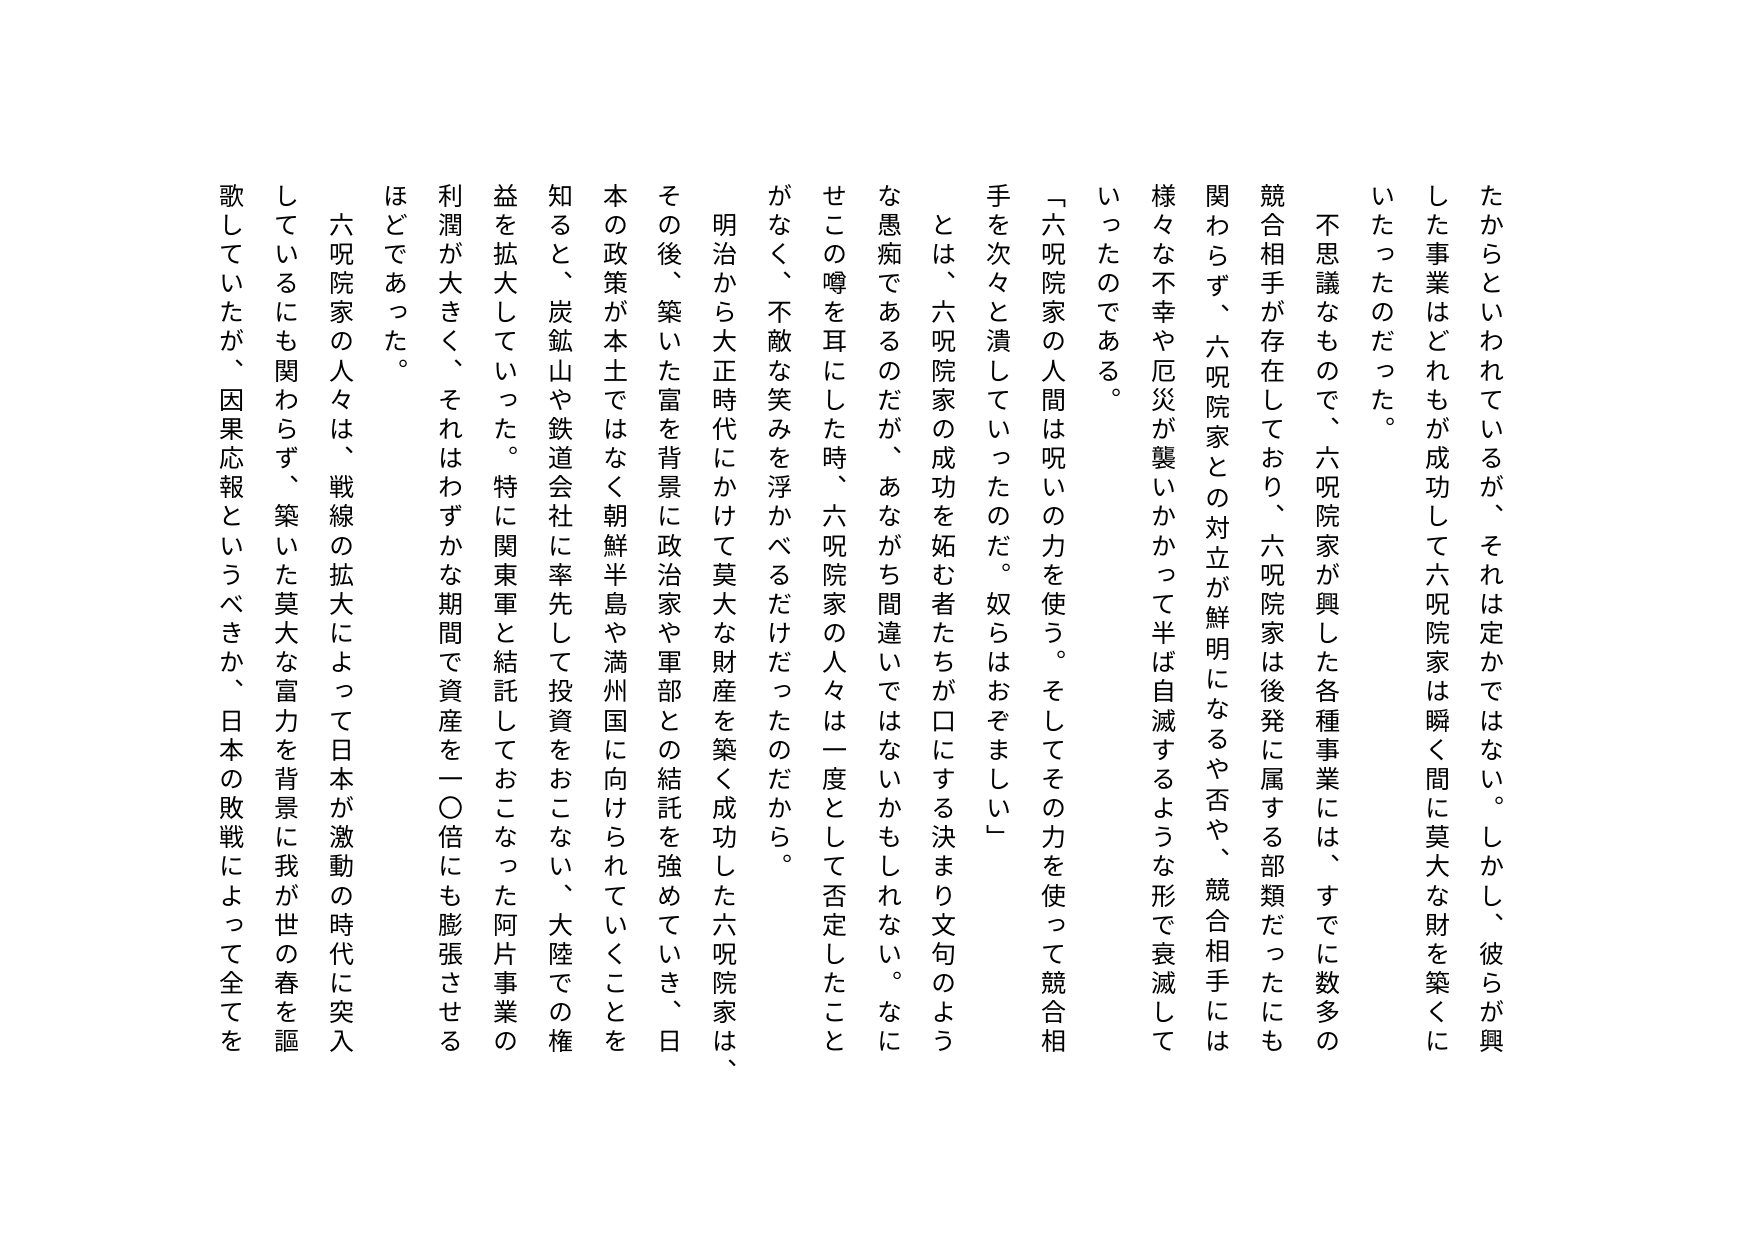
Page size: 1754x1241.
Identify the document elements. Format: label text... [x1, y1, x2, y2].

text とは、六呪院家の成功を妬む者たちが口にする決まり文句のような愚痴であるのだが、あながち間違いではないかもしれない。なにせこの噂を耳にした時、六呪院家の人々は一度として否定したことがなく、不敵な笑みを浮かべるだけだったのだから。 [753, 183, 972, 1058]
text 不思議なもので、六呪院家が興した各種事業には、すでに数多の競合相手が存在しており、六呪院家は後発に属する部類だったにも関わらず、六呪院家との対立が鮮明になるや否や、競合相手には様々な不幸や厄災が襲いかかって半ば自滅するような形で衰滅していったのである。 [1081, 183, 1355, 1058]
text 「六呪院家の人間は呪いの力を使う。そしてその力を使って競合相手を次々と潰していったのだ。奴らはおぞましい」 [972, 183, 1081, 1058]
text しかし、明治になって鎖国が終わり、文明が開化すると、彼ら一族は突如として表舞台に進出を始める。当時の当主が野心家であったからといわれているが、それは定かではない。しかし、彼らが興した事業はどれもが成功して六呪院家は瞬く間に莫大な財を築くにいたったのだった。 [1355, 183, 1520, 1058]
text 明治から大正時代にかけて莫大な財産を築く成功した六呪院家は、その後、築いた富を背景に政治家や軍部との結託を強めていき、日本の政策が本土ではなく朝鮮半島や満州国に向けられていくことを知ると、炭鉱山や鉄道会社に率先して投資をおこない、大陸での権益を拡大していった。特に関東軍と結託しておこなった阿片事業の利潤が大きく、それはわずかな期間で資産を一〇倍にも膨張させるほどであった。 [369, 183, 753, 1058]
